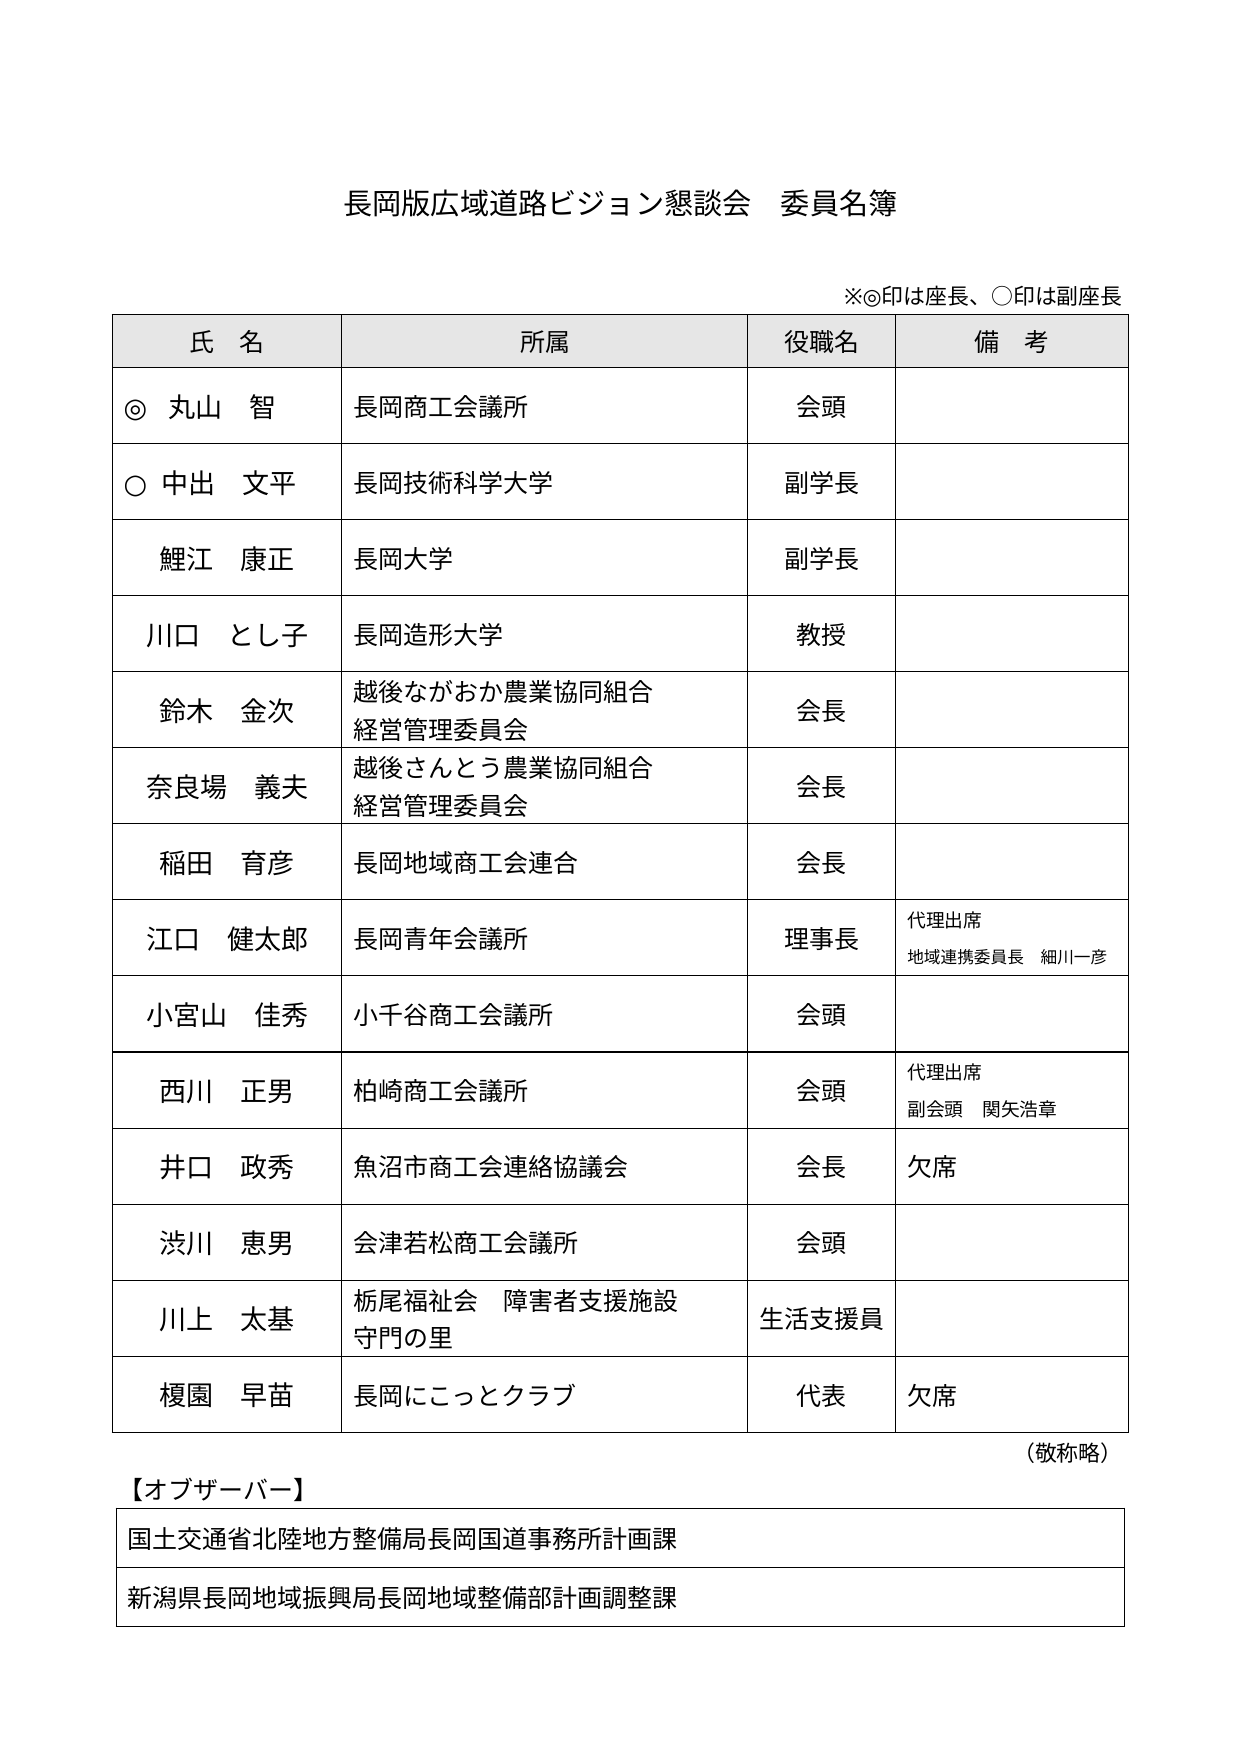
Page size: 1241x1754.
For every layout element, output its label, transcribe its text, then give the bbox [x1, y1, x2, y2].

table_cell 長岡大学 [342, 520, 747, 595]
table_header 役職名 [748, 315, 895, 367]
table_cell 欠席 [896, 1129, 1128, 1203]
table_cell 越後さんとう農業協同組合 経営管理委員会 [342, 748, 747, 823]
text 長岡版広域道路ビジョン懇談会 委員名簿 [118, 164, 1122, 239]
table_cell 長岡青年会議所 [342, 900, 747, 975]
table_cell 代理出席 地域連携委員長 細川一彦 [896, 900, 1128, 975]
table_cell 会長 [748, 824, 895, 899]
table_cell [896, 368, 1128, 443]
table_cell 栃尾福祉会 障害者支援施設 守門の里 [342, 1281, 747, 1356]
table_cell 小宮山 佳秀 [113, 976, 341, 1051]
table_cell 会長 [748, 672, 895, 747]
table_cell 長岡技術科学大学 [342, 444, 747, 519]
table_cell 井口 政秀 [113, 1129, 341, 1203]
table_cell 西川 正男 [113, 1053, 341, 1127]
table_cell [896, 748, 1128, 823]
text （敬称略） [118, 1433, 1122, 1470]
table_header 所属 [342, 315, 747, 367]
table_cell 副学長 [748, 520, 895, 595]
text ※◎印は座長、○印は副座長 [118, 276, 1122, 314]
table_cell 新潟県長岡地域振興局長岡地域整備部計画調整課 [117, 1568, 1124, 1626]
table_header 備 考 [896, 315, 1128, 367]
table_cell 奈良場 義夫 [113, 748, 341, 823]
table_header 氏 名 [113, 315, 341, 367]
table_cell 会津若松商工会議所 [342, 1205, 747, 1279]
table_cell 副学長 [748, 444, 895, 519]
table_cell [896, 1281, 1128, 1356]
table_cell 教授 [748, 596, 895, 671]
table_cell [896, 976, 1128, 1051]
table_cell 魚沼市商工会連絡協議会 [342, 1129, 747, 1203]
table_cell 中出 文平 [113, 444, 341, 519]
table_cell 鯉江 康正 [113, 520, 341, 595]
text 【オブザーバー】 [118, 1470, 1122, 1508]
table_cell 丸山 智 [113, 368, 341, 443]
table_cell [896, 520, 1128, 595]
table_cell 江口 健太郎 [113, 900, 341, 975]
table_cell 会頭 [748, 976, 895, 1051]
table_cell 代理出席 副会頭 関矢浩章 [896, 1053, 1128, 1127]
table_cell 榎園 早苗 [113, 1357, 341, 1432]
table_cell 代表 [748, 1357, 895, 1432]
table_cell 小千谷商工会議所 [342, 976, 747, 1051]
table_cell 会長 [748, 748, 895, 823]
table_cell 長岡造形大学 [342, 596, 747, 671]
table_cell [896, 672, 1128, 747]
table_cell 越後ながおか農業協同組合 経営管理委員会 [342, 672, 747, 747]
table_cell 会頭 [748, 1053, 895, 1127]
table_cell 川口 とし子 [113, 596, 341, 671]
table_cell [896, 596, 1128, 671]
table_cell 会頭 [748, 368, 895, 443]
table_cell 会頭 [748, 1205, 895, 1279]
table_cell 長岡商工会議所 [342, 368, 747, 443]
table_cell 生活支援員 [748, 1281, 895, 1356]
table_cell 渋川 恵男 [113, 1205, 341, 1279]
table_cell 川上 太基 [113, 1281, 341, 1356]
table_cell 稲田 育彦 [113, 824, 341, 899]
table_header 国土交通省北陸地方整備局長岡国道事務所計画課 [117, 1509, 1124, 1567]
table_cell [896, 1205, 1128, 1279]
table_cell 長岡にこっとクラブ [342, 1357, 747, 1432]
table_cell [896, 444, 1128, 519]
table_cell [896, 824, 1128, 899]
table_cell 鈴木 金次 [113, 672, 341, 747]
table_cell 理事長 [748, 900, 895, 975]
table_cell 会長 [748, 1129, 895, 1203]
table_cell 欠席 [896, 1357, 1128, 1432]
table_cell 長岡地域商工会連合 [342, 824, 747, 899]
table_cell 柏崎商工会議所 [342, 1053, 747, 1127]
